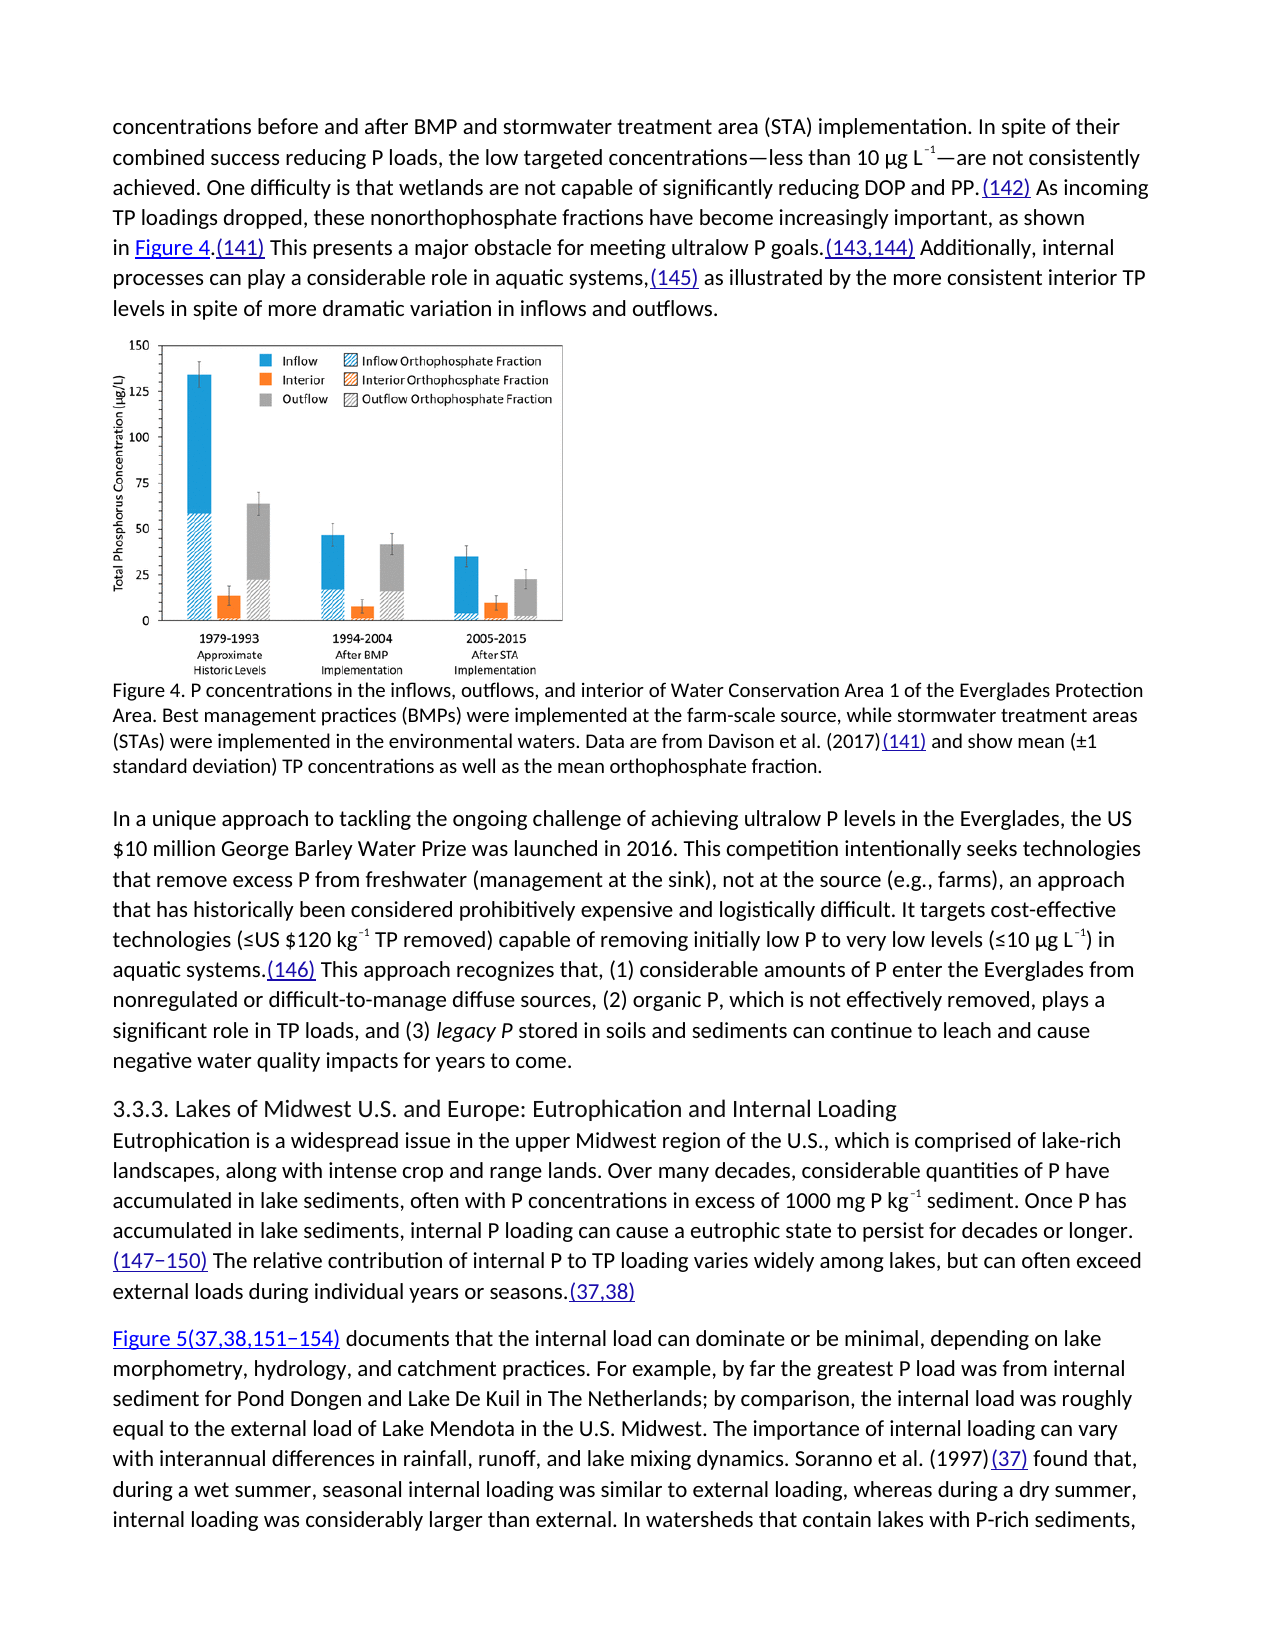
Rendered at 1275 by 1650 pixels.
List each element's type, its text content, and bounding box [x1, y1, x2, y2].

subtitle 3.3.3. Lakes of Midwest U.S. and Europe: Eutrophication and Internal Loading [112, 1093, 1162, 1123]
text Eutrophication is a widespread issue in the upper Midwest region of the U.S., which is comprised of lake-rich landscapes, along with intense crop and range lands. Over many decades, considerable quantities of P have accumulated in lake sediments, often with P concentrations in excess of 1000 mg P kg–1 sediment. Once P has accumulated in lake sediments, internal P loading can cause a eutrophic state to persist for decades or longer.(147−150) The relative contribution of internal P to TP loading varies widely among lakes, but can often exceed external loads during individual years or seasons.(37,38) [112, 1126, 1162, 1305]
text In a unique approach to tackling the ongoing challenge of achieving ultralow P levels in the Everglades, the US $10 million George Barley Water Prize was launched in 2016. This competition intentionally seeks technologies that remove excess P from freshwater (management at the sink), not at the source (e.g., farms), an approach that has historically been considered prohibitively expensive and logistically difficult. It targets cost-effective technologies (≤US $120 kg–1 TP removed) capable of removing initially low P to very low levels (≤10 μg L–1) in aquatic systems.(146) This approach recognizes that, (1) considerable amounts of P enter the Everglades from nonregulated or difficult-to-manage diffuse sources, (2) organic P, which is not effectively removed, plays a significant role in TP loads, and (3) legacy P stored in soils and sediments can continue to leach and cause negative water quality impacts for years to come. [112, 804, 1162, 1074]
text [112, 1324, 1162, 1533]
picture [112, 340, 563, 676]
text Figure 4. P concentrations in the inflows, outflows, and interior of Water Conservation Area 1 of the Everglades Protection Area. Best management practices (BMPs) were implemented at the farm-scale source, while stormwater treatment areas (STAs) were implemented in the environmental waters. Data are from Davison et al. (2017)(141) and show mean (±1 standard deviation) TP concentrations as well as the mean orthophosphate fraction. [112, 677, 1162, 779]
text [112, 112, 1162, 322]
